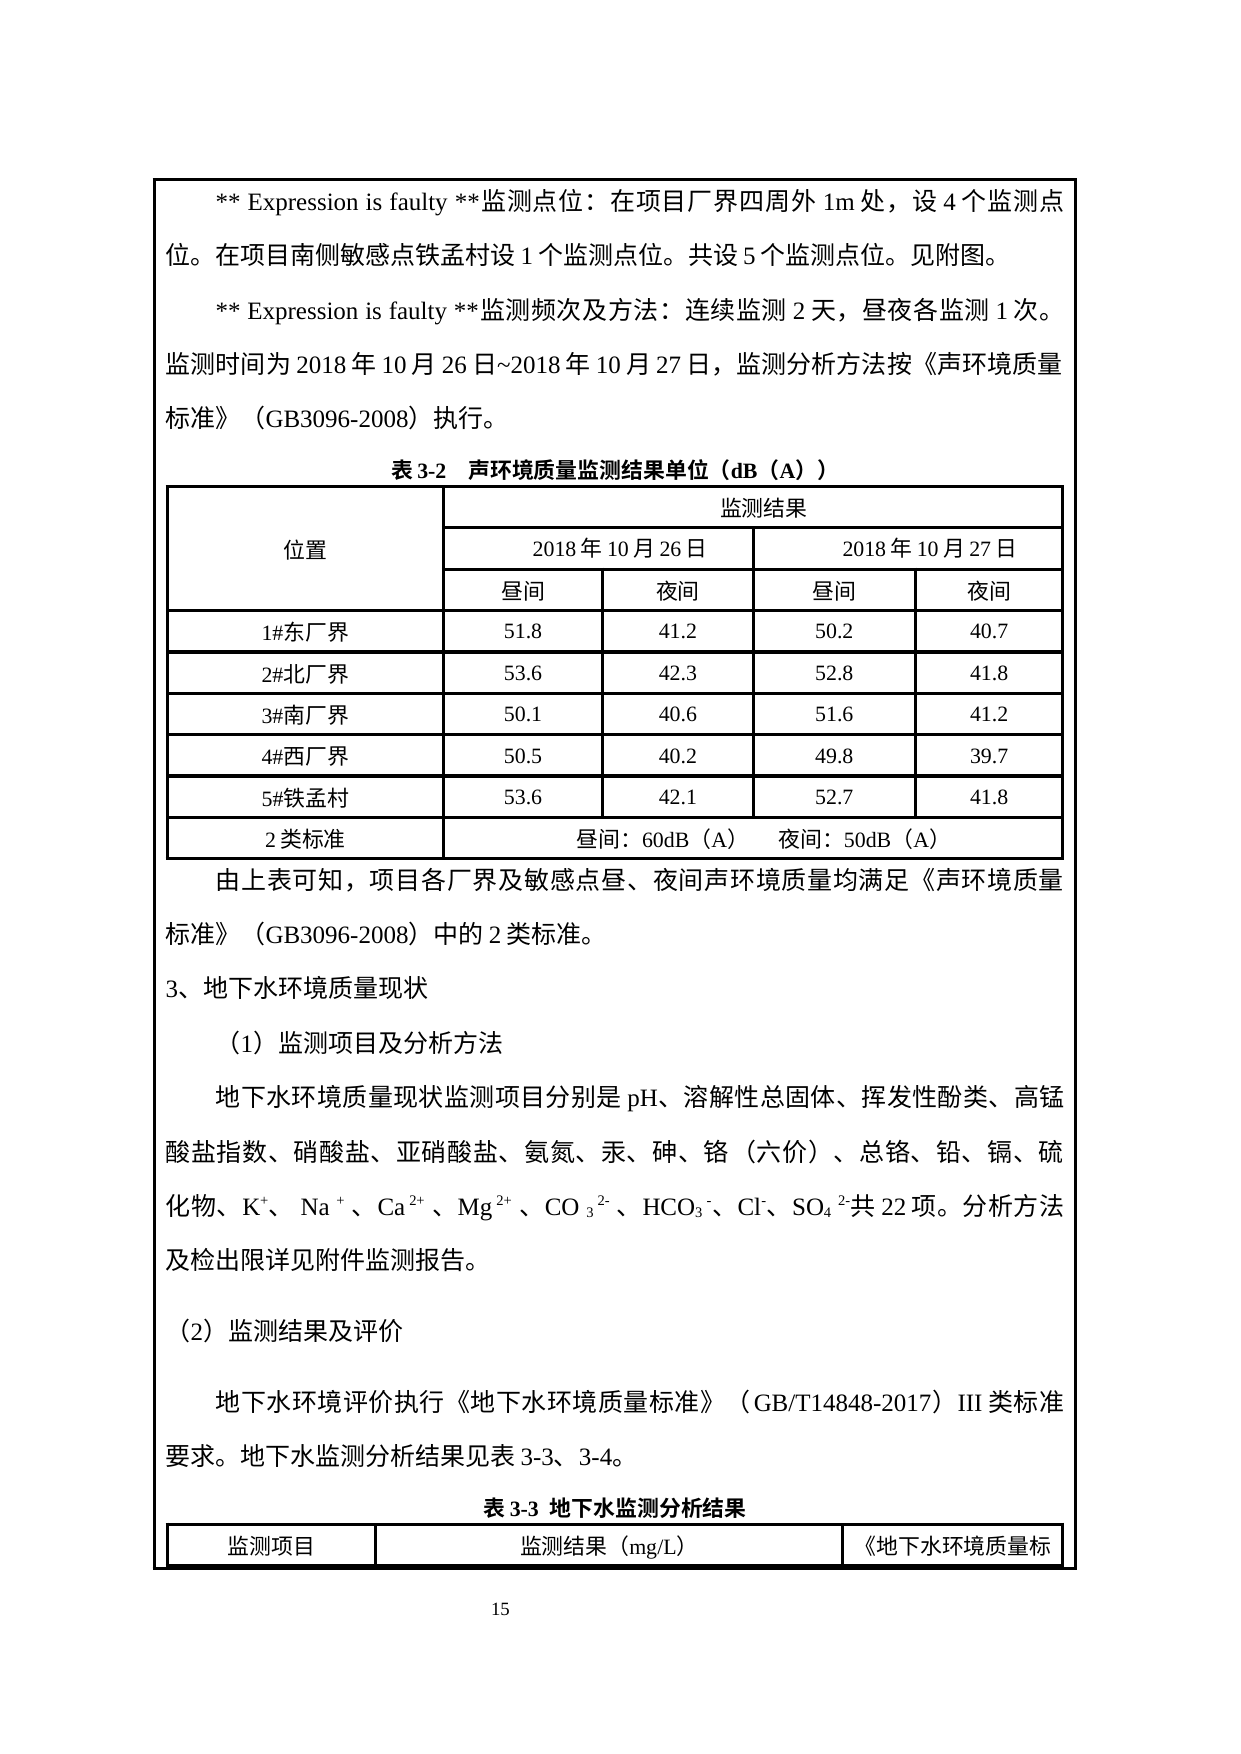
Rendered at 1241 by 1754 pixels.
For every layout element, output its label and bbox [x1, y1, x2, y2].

table_header [156, 181, 1074, 1567]
